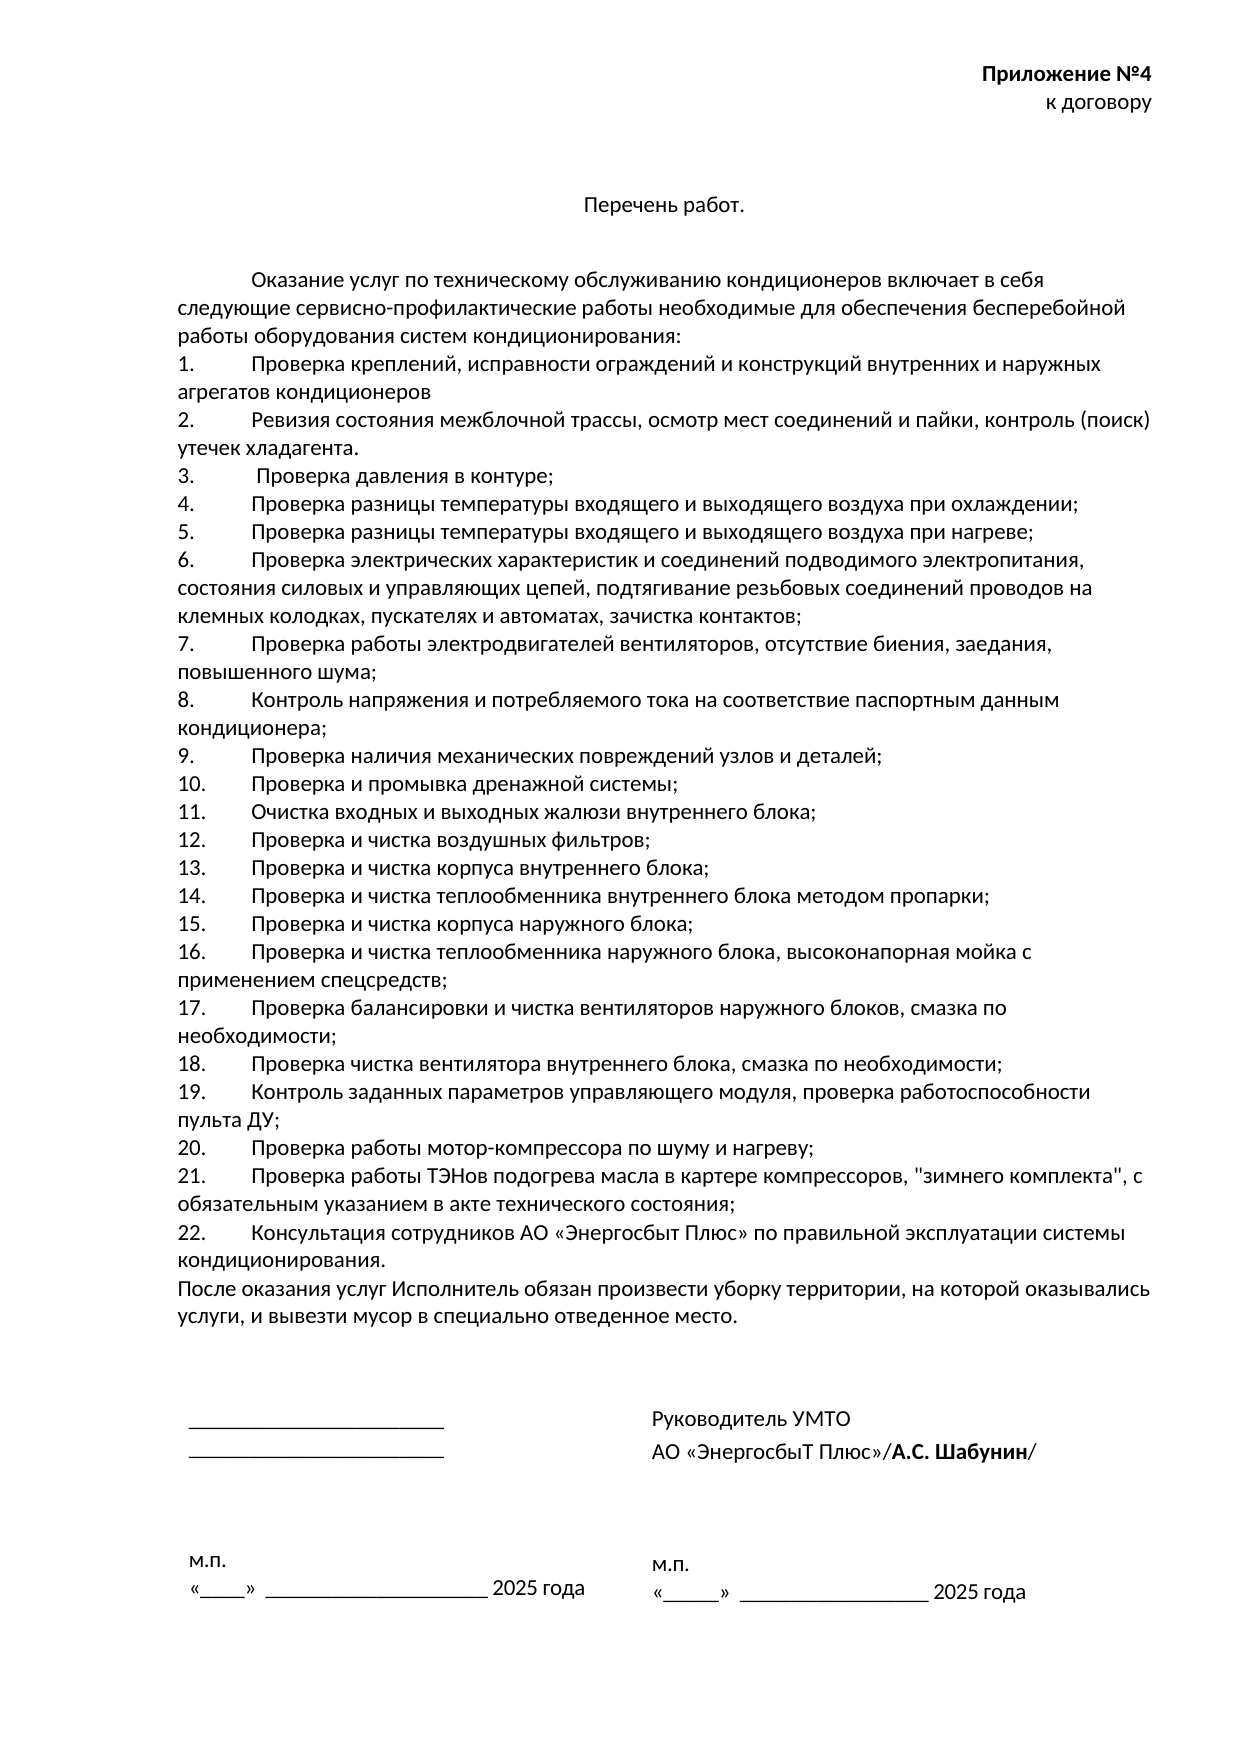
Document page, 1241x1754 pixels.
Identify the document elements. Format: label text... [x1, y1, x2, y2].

text 3. Проверка давления в контуре; [177, 461, 1152, 489]
text Перечень работ. [177, 190, 1152, 218]
table_header _______________________ _______________________ м.п. «____» ____________________ 2025 года [177, 1405, 640, 1605]
text 15. Проверка и чистка корпуса наружного блока; [177, 909, 1152, 937]
text 1. Проверка креплений, исправности ограждений и конструкций внутренних и наружных агрегатов кондиционеров [177, 349, 1152, 405]
text 11. Очистка входных и выходных жалюзи внутреннего блока; [177, 797, 1152, 825]
text 8. Контроль напряжения и потребляемого тока на соответствие паспортным данным кондиционера; [177, 685, 1152, 741]
text 21. Проверка работы ТЭНов подогрева масла в картере компрессоров, "зимнего комплекта", с обязательным указанием в акте технического состояния; [177, 1162, 1152, 1218]
text Оказание услуг по техническому обслуживанию кондиционеров включает в себя следующие сервисно-профилактические работы необходимые для обеспечения бесперебойной работы оборудования систем кондиционирования: [177, 265, 1152, 349]
text 7. Проверка работы электродвигателей вентиляторов, отсутствие биения, заедания, повышенного шума; [177, 629, 1152, 685]
text Приложение №4 [177, 59, 1152, 87]
text 17. Проверка балансировки и чистка вентиляторов наружного блоков, смазка по необходимости; [177, 993, 1152, 1049]
text 20. Проверка работы мотор-компрессора по шуму и нагреву; [177, 1133, 1152, 1162]
text После оказания услуг Исполнитель обязан произвести уборку территории, на которой оказывались услуги, и вывезти мусор в специально отведенное место. [177, 1274, 1152, 1330]
text к договору [177, 87, 1152, 115]
text 22. Консультация сотрудников АО «Энергосбыт Плюс» по правильной эксплуатации системы кондиционирования. [177, 1218, 1152, 1274]
text 13. Проверка и чистка корпуса внутреннего блока; [177, 853, 1152, 881]
text 5. Проверка разницы температуры входящего и выходящего воздуха при нагреве; [177, 517, 1152, 545]
text 9. Проверка наличия механических повреждений узлов и деталей; [177, 741, 1152, 769]
table_header Руководитель УМТО АО «ЭнергосбыТ Плюс»/А.С. Шабунин/ м.п. «_____» _________________ 2025 года [640, 1405, 1192, 1605]
text 16. Проверка и чистка теплообменника наружного блока, высоконапорная мойка с применением спецсредств; [177, 937, 1152, 993]
text 12. Проверка и чистка воздушных фильтров; [177, 825, 1152, 853]
text 6. Проверка электрических характеристик и соединений подводимого электропитания, состояния силовых и управляющих цепей, подтягивание резьбовых соединений проводов на клемных колодках, пускателях и автоматах, зачистка контактов; [177, 545, 1152, 629]
text 4. Проверка разницы температуры входящего и выходящего воздуха при охлаждении; [177, 489, 1152, 517]
text 19. Контроль заданных параметров управляющего модуля, проверка работоспособности пульта ДУ; [177, 1077, 1152, 1133]
text 14. Проверка и чистка теплообменника внутреннего блока методом пропарки; [177, 881, 1152, 909]
text 10. Проверка и промывка дренажной системы; [177, 769, 1152, 797]
text 18. Проверка чистка вентилятора внутреннего блока, смазка по необходимости; [177, 1049, 1152, 1077]
text 2. Ревизия состояния межблочной трассы, осмотр мест соединений и пайки, контроль (поиск) утечек хладагента. [177, 405, 1152, 461]
